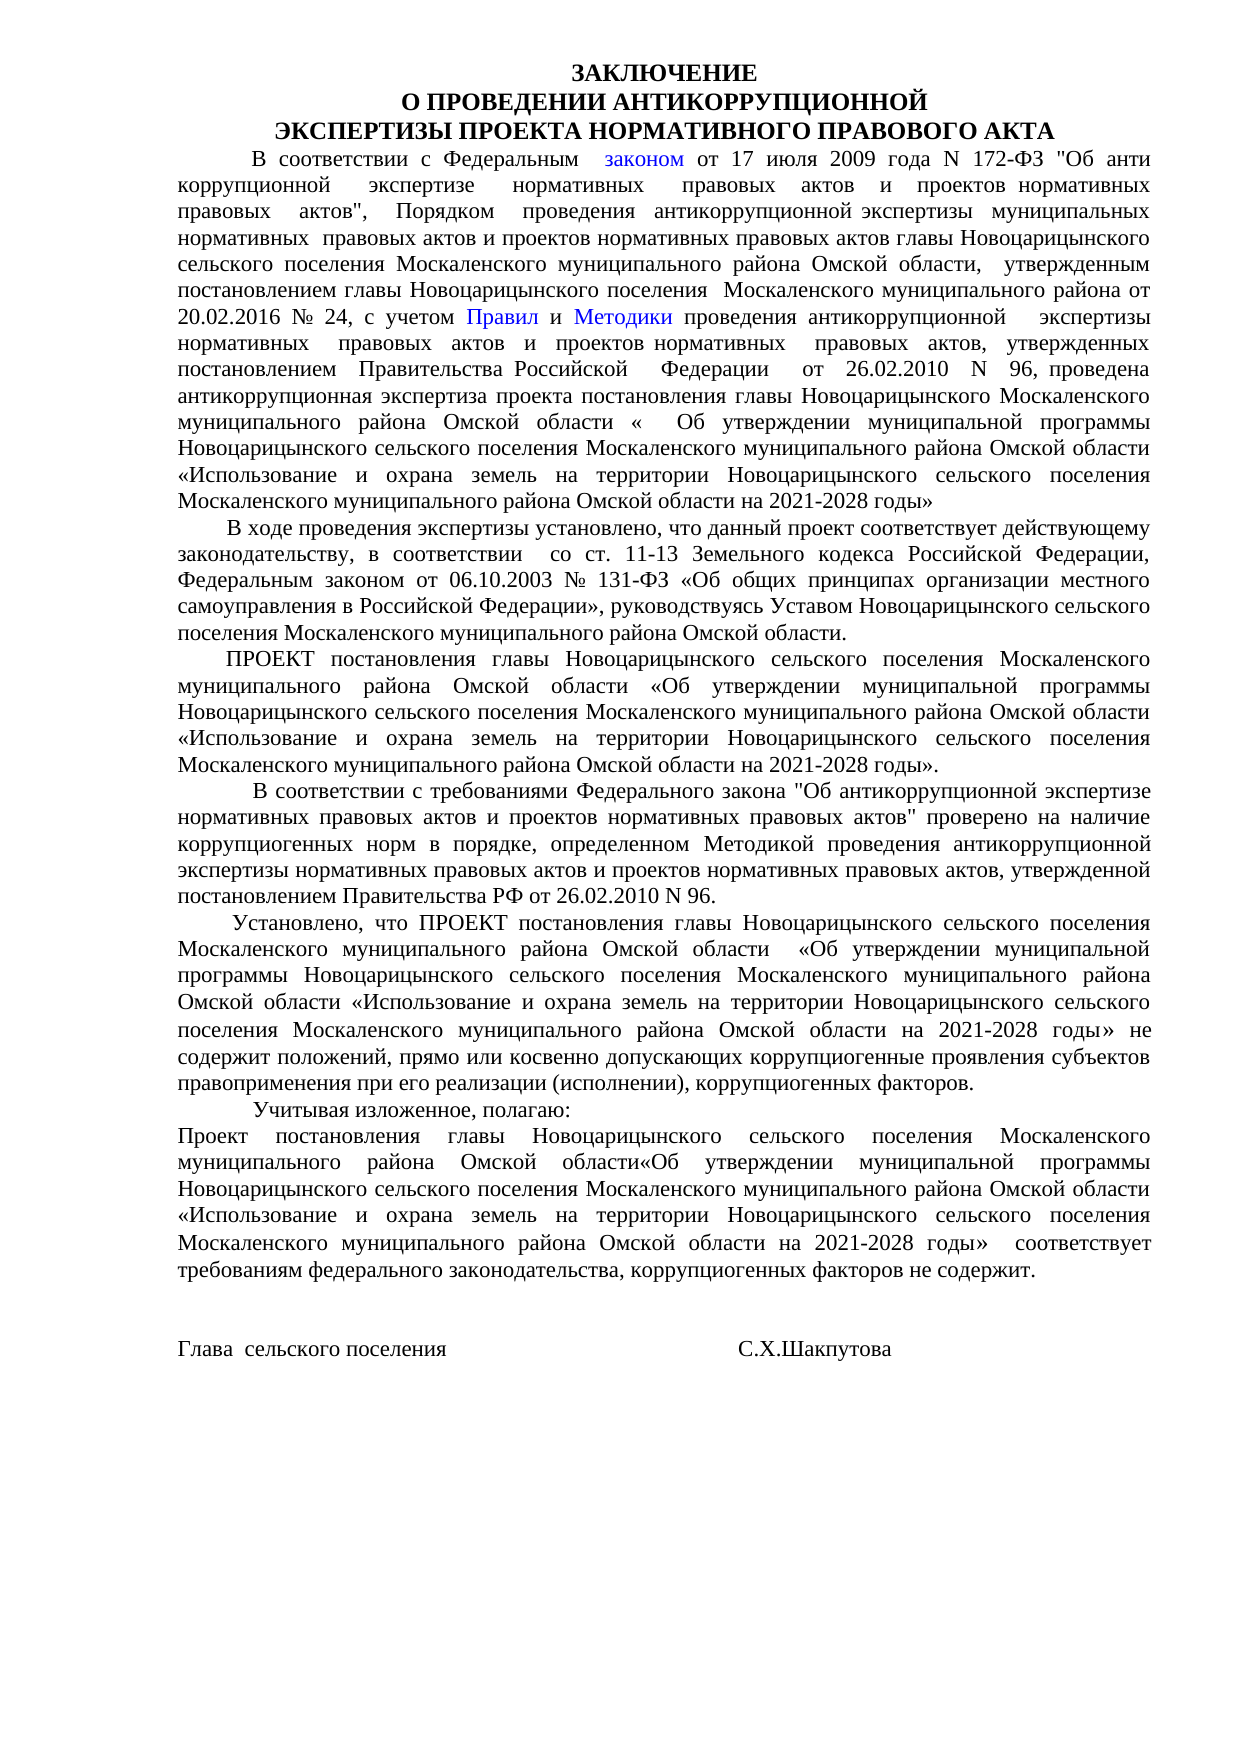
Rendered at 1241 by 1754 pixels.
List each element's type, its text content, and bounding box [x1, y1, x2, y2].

text В ходе проведения экспертизы установлено, что данный проект соответствует действующему законодательству, в соответствии со ст. 11-13 Земельного кодекса Российской Федерации, Федеральным законом от 06.10.2003 № 131-ФЗ «Об общих принципах организации местного самоуправления в Российской Федерации», руководствуясь Уставом Новоцарицынского сельского поселения Москаленского муниципального района Омской области. [177, 513, 1152, 645]
text Установлено, что ПРОЕКТ постановления главы Новоцарицынского сельского поселения Москаленского муниципального района Омской области «Об утверждении муниципальной программы Новоцарицынского сельского поселения Москаленского муниципального района Омской области «Использование и охрана земель на территории Новоцарицынского сельского поселения Москаленского муниципального района Омской области на 2021-2028 годы» не содержит положений, прямо или косвенно допускающих коррупциогенные проявления субъектов правоприменения при его реализации (исполнении), коррупциогенных факторов. [177, 909, 1152, 1096]
text ПРОЕКТ постановления главы Новоцарицынского сельского поселения Москаленского муниципального района Омской области «Об утверждении муниципальной программы Новоцарицынского сельского поселения Москаленского муниципального района Омской области «Использование и охрана земель на территории Новоцарицынского сельского поселения Москаленского муниципального района Омской области на 2021-2028 годы». [177, 645, 1152, 777]
text О ПРОВЕДЕНИИ АНТИКОРРУПЦИОННОЙ [177, 87, 1152, 116]
text Проект постановления главы Новоцарицынского сельского поселения Москаленского муниципального района Омской области«Об утверждении муниципальной программы Новоцарицынского сельского поселения Москаленского муниципального района Омской области «Использование и охрана земель на территории Новоцарицынского сельского поселения Москаленского муниципального района Омской области на 2021-2028 годы» соответствует требованиям федерального законодательства, коррупциогенных факторов не содержит. [177, 1122, 1152, 1283]
text Учитывая изложенное, полагаю: [177, 1096, 1152, 1122]
text ЗАКЛЮЧЕНИЕ [177, 58, 1152, 87]
text В соответствии с требованиями Федерального закона "Об антикоррупционной экспертизе нормативных правовых актов и проектов нормативных правовых актов" проверено на наличие коррупциогенных норм в порядке, определенном Методикой проведения антикоррупционной экспертизы нормативных правовых актов и проектов нормативных правовых актов, утвержденной постановлением Правительства РФ от 26.02.2010 N 96. [177, 777, 1152, 909]
text ЭКСПЕРТИЗЫ ПРОЕКТА НОРМАТИВНОГО ПРАВОВОГО АКТА [177, 116, 1152, 144]
text В соответствии с Федеральным законом от 17 июля 2009 года N 172-ФЗ "Об анти коррупционной экспертизе нормативных правовых актов и проектов нормативных правовых актов", Порядком проведения антикоррупционной экспертизы муниципальных нормативных правовых актов и проектов нормативных правовых актов главы Новоцарицынского сельского поселения Москаленского муниципального района Омской области, утвержденным постановлением главы Новоцарицынского поселения Москаленского муниципального района от 20.02.2016 № 24, с учетом Правил и Методики проведения антикоррупционной экспертизы нормативных правовых актов и проектов нормативных правовых актов, утвержденных постановлением Правительства Российской Федерации от 26.02.2010 N 96, проведена антикоррупционная экспертиза проекта постановления главы Новоцарицынского Москаленского муниципального района Омской области « Об утверждении муниципальной программы Новоцарицынского сельского поселения Москаленского муниципального района Омской области «Использование и охрана земель на территории Новоцарицынского сельского поселения Москаленского муниципального района Омской области на 2021-2028 годы» [177, 144, 1152, 513]
text Глава сельского поселения С.Х.Шакпутова [177, 1335, 1152, 1362]
